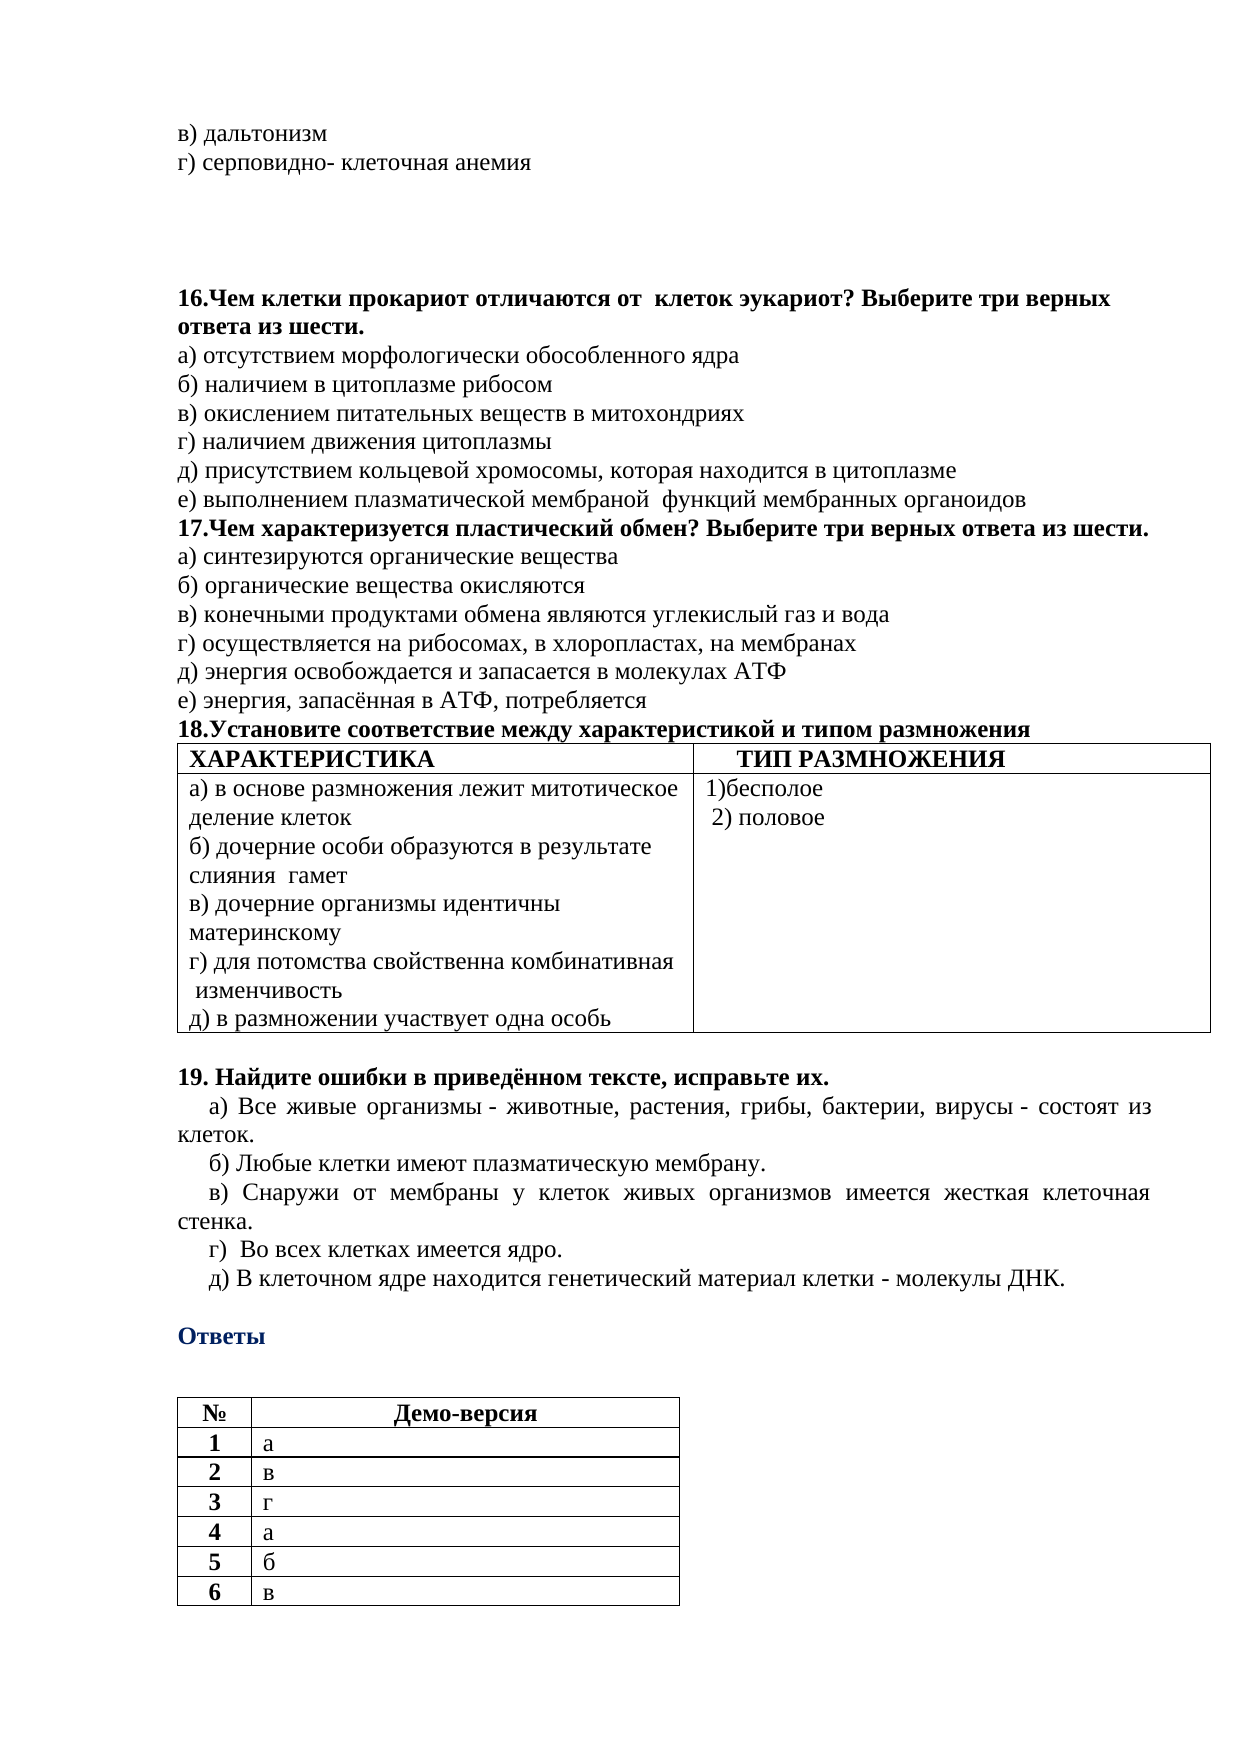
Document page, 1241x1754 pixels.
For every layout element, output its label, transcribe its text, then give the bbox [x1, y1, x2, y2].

table_cell 1)бесполое 2) половое [694, 774, 1210, 1032]
text г) серповидно- клеточная анемия [177, 147, 1152, 176]
text а) синтезируются органические вещества [177, 541, 1152, 570]
table_cell 2 [178, 1458, 251, 1486]
table_cell 3 [178, 1487, 251, 1516]
table_header Демо-версия [252, 1398, 679, 1427]
table_cell 6 [178, 1577, 251, 1605]
text д) В клеточном ядре находится генетический материал клетки - молекулы ДНК. [177, 1263, 1152, 1292]
table_cell в [252, 1458, 679, 1486]
text 17.Чем характеризуется пластический обмен? Выберите три верных ответа из шести. [177, 513, 1152, 541]
text е) выполнением плазматической мембраной функций мембранных органоидов [177, 484, 1152, 513]
text 16.Чем клетки прокариот отличаются от клеток эукариот? Выберите три верных ответа из шести. [177, 283, 1152, 340]
text б) органические вещества окисляются [177, 570, 1152, 599]
table_header № [178, 1398, 251, 1427]
text г) осуществляется на рибосомах, в хлоропластах, на мембранах [177, 628, 1152, 656]
table_header ХАРАКТЕРИСТИКА [178, 744, 693, 772]
text е) энергия, запасённая в АТФ, потребляется [177, 685, 1152, 714]
text д) энергия освобождается и запасается в молекулах АТФ [177, 656, 1152, 685]
text в) конечными продуктами обмена являются углекислый газ и вода [177, 599, 1152, 628]
text Ответы [177, 1321, 1152, 1376]
text а) Все живые организмы - животные, растения, грибы, бактерии, вирусы - состоят из клеток. [177, 1091, 1152, 1148]
text г) Во всех клетках имеется ядро. [177, 1234, 1152, 1263]
table_header ТИП РАЗМНОЖЕНИЯ [694, 744, 1210, 772]
table_cell б [252, 1547, 679, 1576]
text б) Любые клетки имеют плазматическую мембрану. [177, 1148, 1152, 1177]
text а) отсутствием морфологически обособленного ядра [177, 340, 1152, 369]
table_cell г [252, 1487, 679, 1516]
text в) Снаружи от мембраны у клеток живых организмов имеется жесткая клеточная стенка. [177, 1177, 1152, 1234]
text в) дальтонизм [177, 118, 1152, 147]
table_cell в [252, 1577, 679, 1605]
text в) окислением питательных веществ в митохондриях [177, 398, 1152, 426]
text 19. Найдите ошибки в приведённом тексте, исправьте их. [177, 1062, 1152, 1091]
table_cell 1 [178, 1428, 251, 1456]
text 18.Установите соответствие между характеристикой и типом размножения [177, 714, 1152, 743]
text б) наличием в цитоплазме рибосом [177, 369, 1152, 398]
table_cell 4 [178, 1517, 251, 1546]
text д) присутствием кольцевой хромосомы, которая находится в цитоплазме [177, 455, 1152, 484]
table_cell а) в основе размножения лежит митотическое деление клеток б) дочерние особи образуются в результате слияния гамет в) дочерние организмы идентичны материнскому г) для потомства свойственна комбинативная изменчивость д) в размножении участвует одна особь [178, 774, 693, 1032]
table_cell 5 [178, 1547, 251, 1576]
text г) наличием движения цитоплазмы [177, 426, 1152, 455]
table_cell а [252, 1428, 679, 1456]
table_cell а [252, 1517, 679, 1546]
